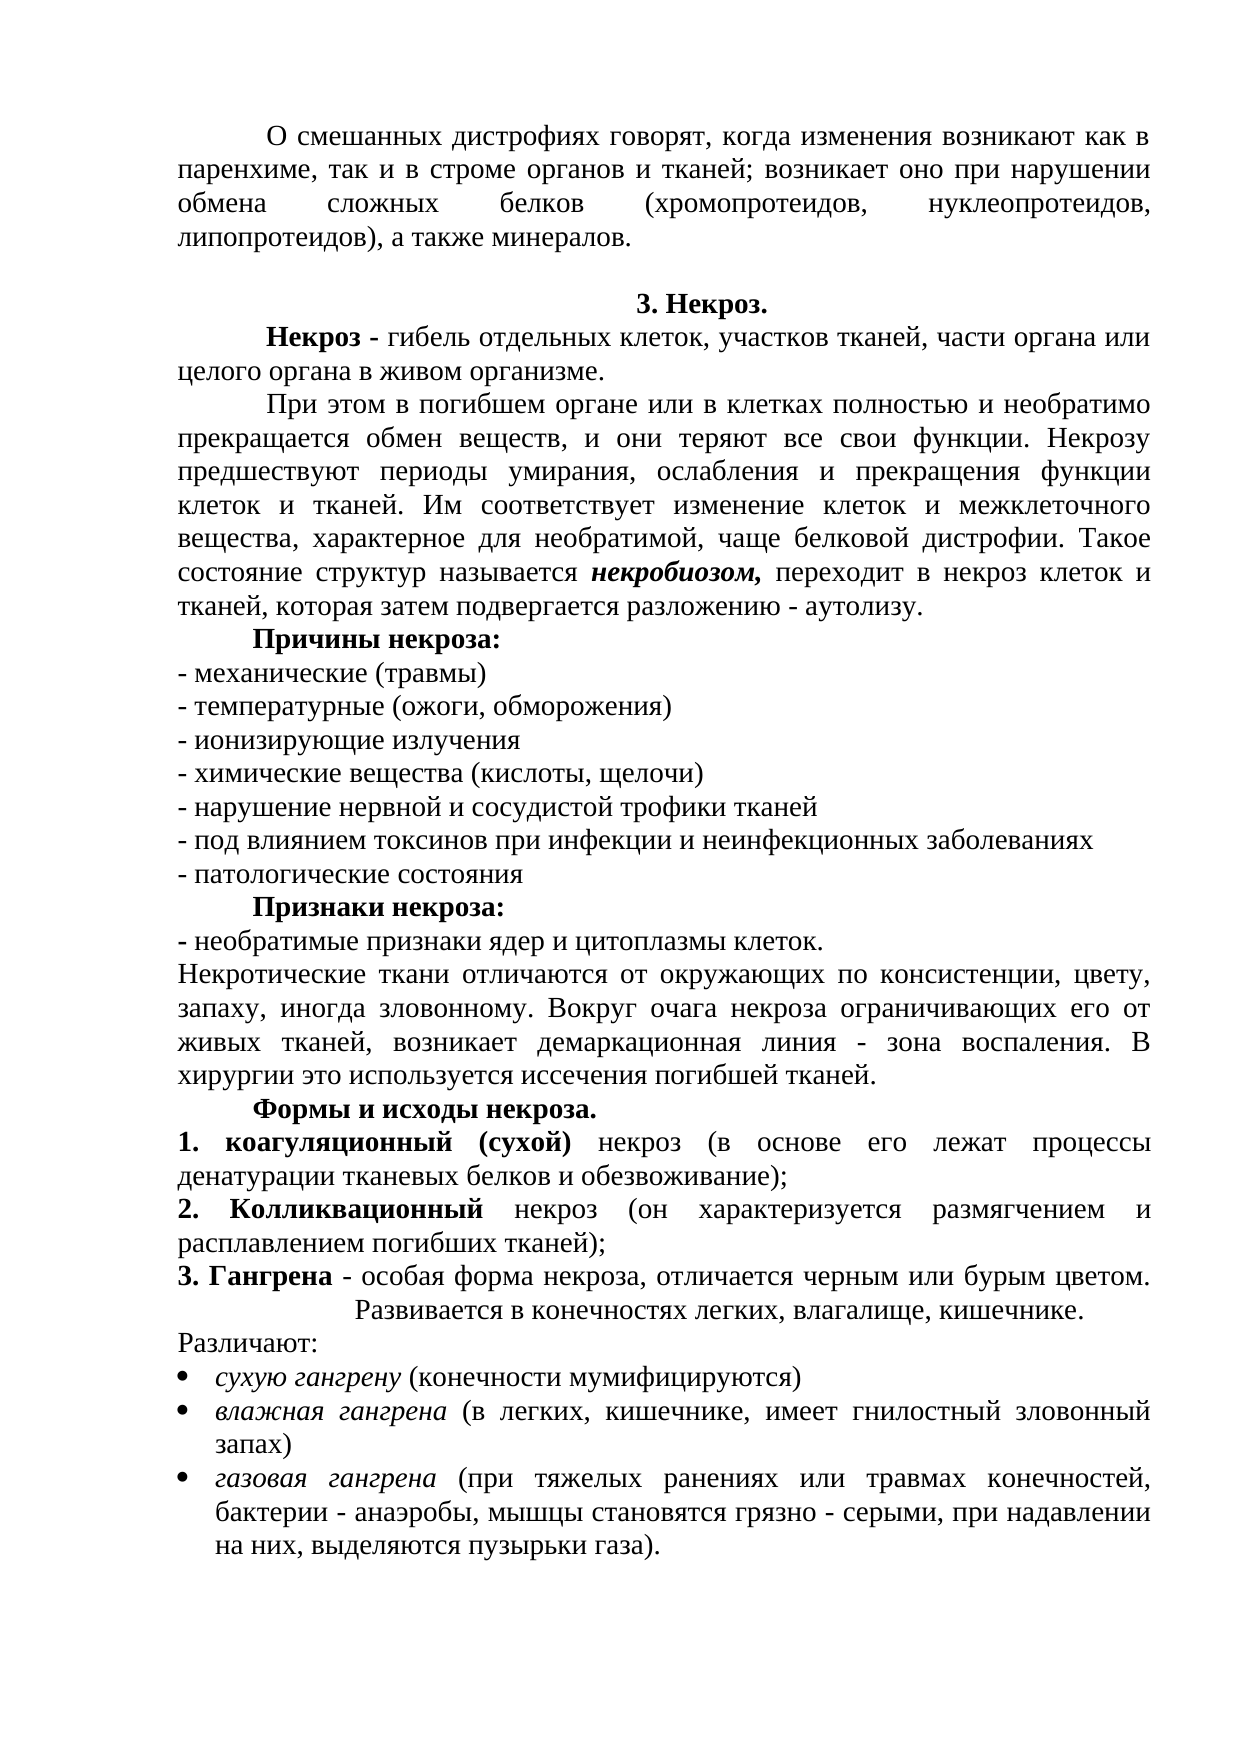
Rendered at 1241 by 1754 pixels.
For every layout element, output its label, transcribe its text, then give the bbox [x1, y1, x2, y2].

text Причины некроза: [177, 621, 1152, 655]
text Признаки некроза: [177, 889, 1152, 923]
list газовая гангрена (при тяжелых ранениях или травмах конечностей, бактерии - анаэробы, мышцы становятся грязно - серыми, при надавлении на них, выделяются пузырьки газа). [177, 1460, 1152, 1561]
text - нарушение нервной и сосудистой трофики тканей [177, 789, 1152, 822]
text - механические (травмы) [177, 655, 1152, 688]
text - ионизирующие излучения [177, 722, 1152, 755]
text - необратимые признаки ядер и цитоплазмы клеток. [177, 923, 1152, 957]
text - патологические состояния [177, 856, 1152, 889]
list сухую гангрену (конечности мумифицируются) [177, 1359, 1152, 1393]
text Формы и исходы некроза. [177, 1091, 1152, 1124]
text 2. Колликвационный некроз (он характеризуется размягчением и расплавлением погибших тканей); [177, 1191, 1152, 1258]
text 1. коагуляционный (сухой) некроз (в основе его лежат процессы денатурации тканевых белков и обезвоживание); [177, 1124, 1152, 1191]
text Некроз - гибель отдельных клеток, участков тканей, части органа или целого органа в живом организме. [177, 319, 1152, 386]
text Различают: [177, 1326, 1152, 1359]
text 3. Гангрена - особая форма некроза, отличается черным или бурым цветом. Развивается в конечностях легких, влагалище, кишечнике. [177, 1258, 1152, 1326]
text Некротические ткани отличаются от окружающих по консистенции, цвету, запаху, иногда зловонному. Вокруг очага некроза ограничивающих его от живых тканей, возникает демаркационная линия - зона воспаления. В хирургии это используется иссечения погибшей тканей. [177, 957, 1152, 1091]
text 3. Некроз. [177, 286, 1152, 319]
text - температурные (ожоги, обморожения) [177, 688, 1152, 722]
text О смешанных дистрофиях говорят, когда изменения возникают как в паренхиме, так и в строме органов и тканей; возникает оно при нарушении обмена сложных белков (хромопротеидов, нуклеопротеидов, липопротеидов), а также минералов. [177, 118, 1152, 252]
text - химические вещества (кислоты, щелочи) [177, 755, 1152, 789]
text - под влиянием токсинов при инфекции и неинфекционных заболеваниях [177, 822, 1152, 856]
text При этом в погибшем органе или в клетках полностью и необратимо прекращается обмен веществ, и они теряют все свои функции. Некрозу предшествуют периоды умирания, ослабления и прекращения функции клеток и тканей. Им соответствует изменение клеток и межклеточного вещества, характерное для необратимой, чаще белковой дистрофии. Такое состояние структур называется некробиозом, переходит в некроз клеток и тканей, которая затем подвергается разложению - аутолизу. [177, 386, 1152, 621]
list влажная гангрена (в легких, кишечнике, имеет гнилостный зловонный запах) [177, 1393, 1152, 1460]
